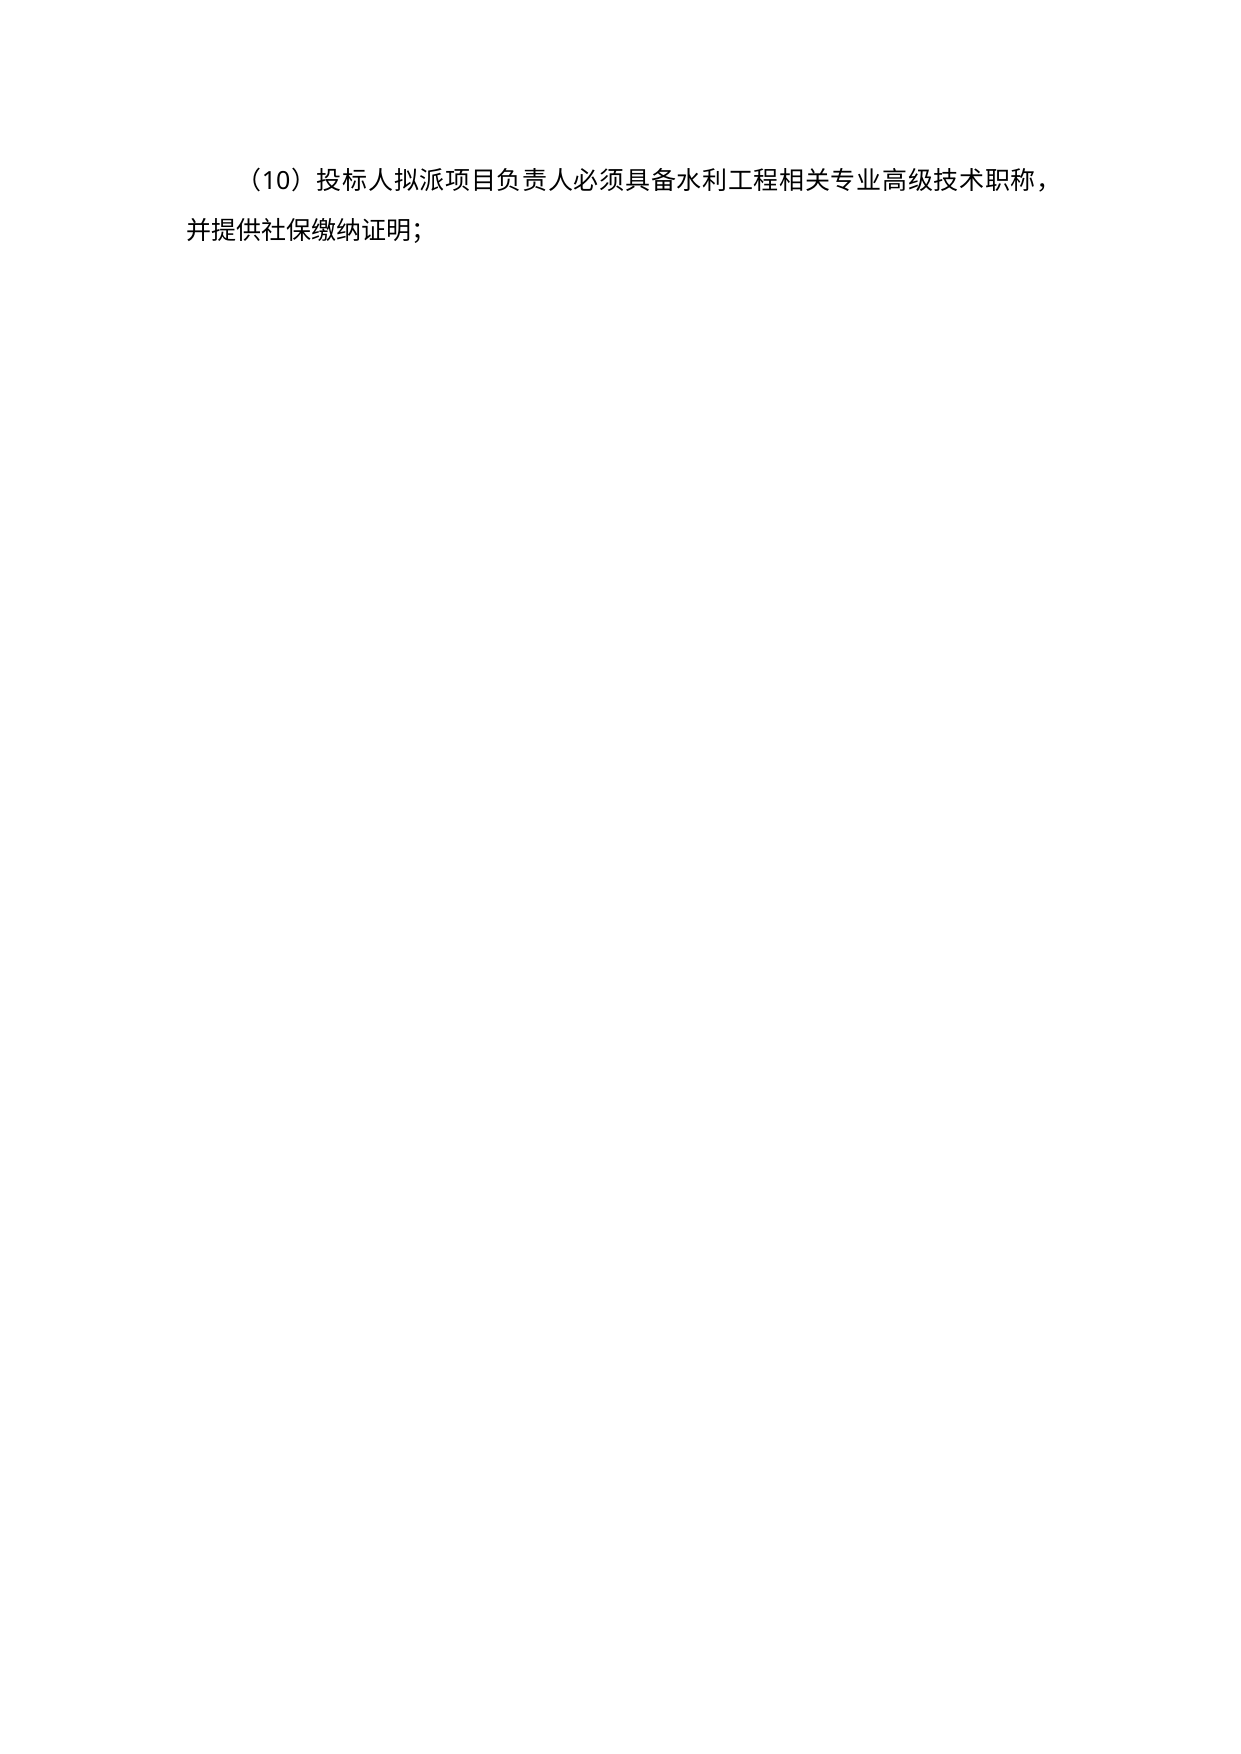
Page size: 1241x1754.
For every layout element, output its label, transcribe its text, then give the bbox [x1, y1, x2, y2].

text （10）投标人拟派项目负责人必须具备水利工程相关专业高级技术职称，并提供社保缴纳证明； [186, 149, 1063, 249]
